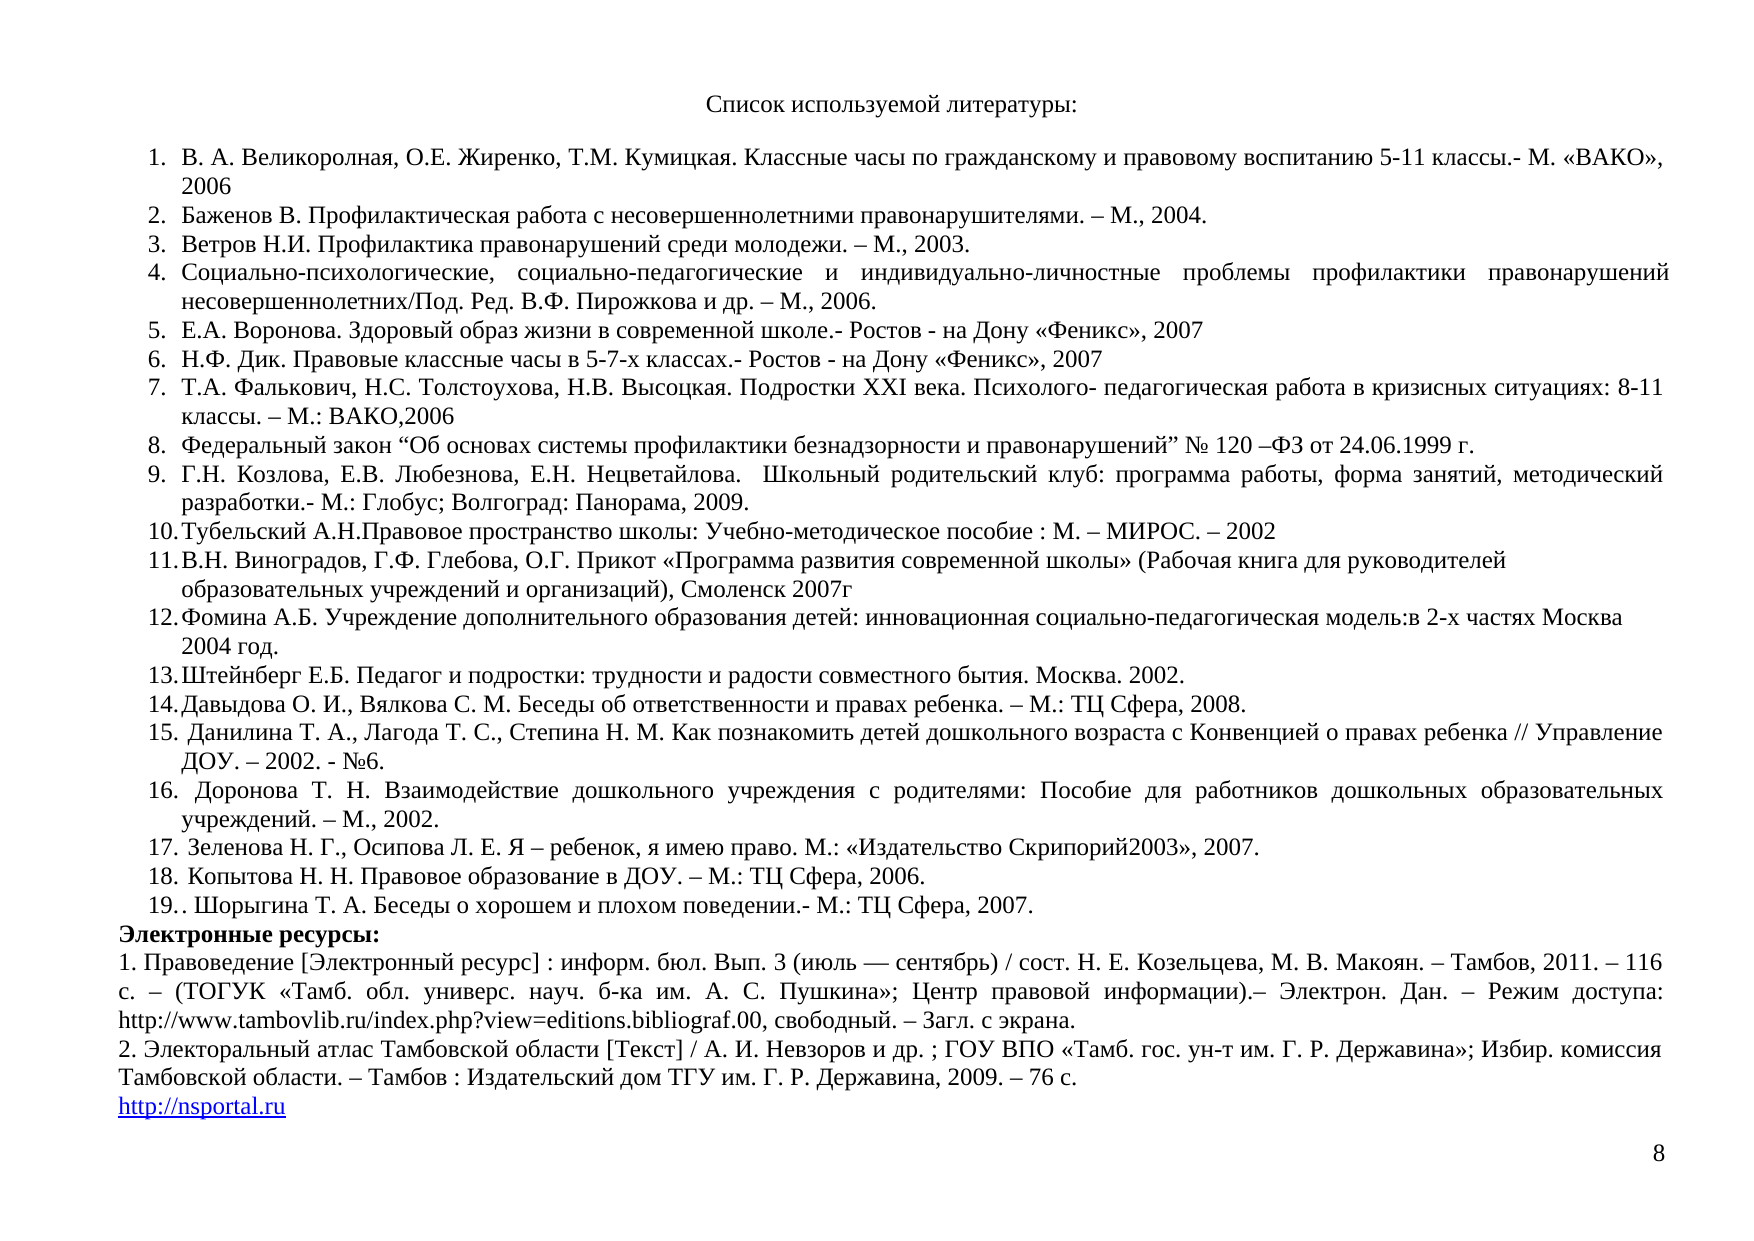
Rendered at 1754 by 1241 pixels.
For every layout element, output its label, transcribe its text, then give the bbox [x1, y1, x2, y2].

text Электронные ресурсы: [118, 919, 1665, 947]
list Н.Ф. Дик. Правовые классные часы в 5-7-х классах.- Ростов - на Дону «Феникс», 2007 [148, 344, 1665, 372]
list Фомина А.Б. Учреждение дополнительного образования детей: инновационная социально-педагогическая модель:в 2-х частях Москва 2004 год. [148, 602, 1665, 660]
list Федеральный закон “Об основах системы профилактики безнадзорности и правонарушений” № 120 –ФЗ от 24.06.1999 г. [148, 430, 1665, 459]
list Штейнберг Е.Б. Педагог и подростки: трудности и радости совместного бытия. Москва. 2002. [148, 660, 1665, 689]
list Г.Н. Козлова, Е.В. Любезнова, Е.Н. Нецветайлова. Школьный родительский клуб: программа работы, форма занятий, методический разработки.- М.: Глобус; Волгоград: Панорама, 2009. [148, 459, 1665, 516]
list Зеленова Н. Г., Осипова Л. Е. Я – ребенок, я имею право. М.: «Издательство Скрипорий2003», 2007. [148, 832, 1665, 861]
list Копытова Н. Н. Правовое образование в ДОУ. – М.: ТЦ Сфера, 2006. [148, 861, 1665, 890]
text Список используемой литературы: [118, 89, 1665, 117]
list Т.А. Фалькович, Н.С. Толстоухова, Н.В. Высоцкая. Подростки XXI века. Психолого- педагогическая работа в кризисных ситуациях: 8-11 классы. – М.: ВАКО,2006 [148, 372, 1665, 430]
text http://nsportal.ru [118, 1091, 1665, 1120]
list Данилина Т. А., Лагода Т. С., Степина Н. М. Как познакомить детей дошкольного возраста с Конвенцией о правах ребенка // Управление ДОУ. – 2002. - №6. [148, 717, 1665, 775]
list Доронова Т. Н. Взаимодействие дошкольного учреждения с родителями: Пособие для работников дошкольных образовательных учреждений. – М., 2002. [148, 775, 1665, 832]
list Е.А. Воронова. Здоровый образ жизни в современной школе.- Ростов - на Дону «Феникс», 2007 [148, 315, 1665, 344]
list В. А. Великоролная, О.Е. Жиренко, Т.М. Кумицкая. Классные часы по гражданскому и правовому воспитанию 5-11 классы.- М. «ВАКО», 2006 [148, 142, 1665, 200]
list Давыдова О. И., Вялкова С. М. Беседы об ответственности и правах ребенка. – М.: ТЦ Сфера, 2008. [148, 689, 1665, 717]
list Ветров Н.И. Профилактика правонарушений среди молодежи. – М., 2003. [148, 229, 1670, 257]
list Тубельский А.Н.Правовое пространство школы: Учебно-методическое пособие : М. – МИРОС. – 2002 [148, 516, 1665, 545]
list Баженов В. Профилактическая работа с несовершеннолетними правонарушителями. – М., 2004. [148, 200, 1670, 229]
text 1. Правоведение [Электронный ресурс] : информ. бюл. Вып. 3 (июль — сентябрь) / сост. Н. Е. Козельцева, М. В. Макоян. – Тамбов, 2011. – 116 с. – (ТОГУК «Тамб. обл. универс. науч. б-ка им. А. С. Пушкина»; Центр правовой информации).– Электрон. Дан. – Режим доступа: http://www.tambovlib.ru/index.php?view=editions.bibliograf.00, свободный. – Загл. с экрана. [118, 947, 1665, 1034]
list Социально-психологические, социально-педагогические и индивидуально-личностные проблемы профилактики правонарушений несовершеннолетних/Под. Ред. В.Ф. Пирожкова и др. – М., 2006. [148, 257, 1670, 315]
list . Шорыгина Т. А. Беседы о хорошем и плохом поведении.- М.: ТЦ Сфера, 2007. [148, 890, 1665, 919]
text 2. Электоральный атлас Тамбовской области [Текст] / А. И. Невзоров и др. ; ГОУ ВПО «Тамб. гос. ун-т им. Г. Р. Державина»; Избир. комиссия Тамбовской области. – Тамбов : Издательский дом ТГУ им. Г. Р. Державина, 2009. – 76 с. [118, 1034, 1665, 1091]
list В.Н. Виноградов, Г.Ф. Глебова, О.Г. Прикот «Программа развития современной школы» (Рабочая книга для руководителей образовательных учреждений и организаций), Смоленск 2007г [148, 545, 1665, 602]
